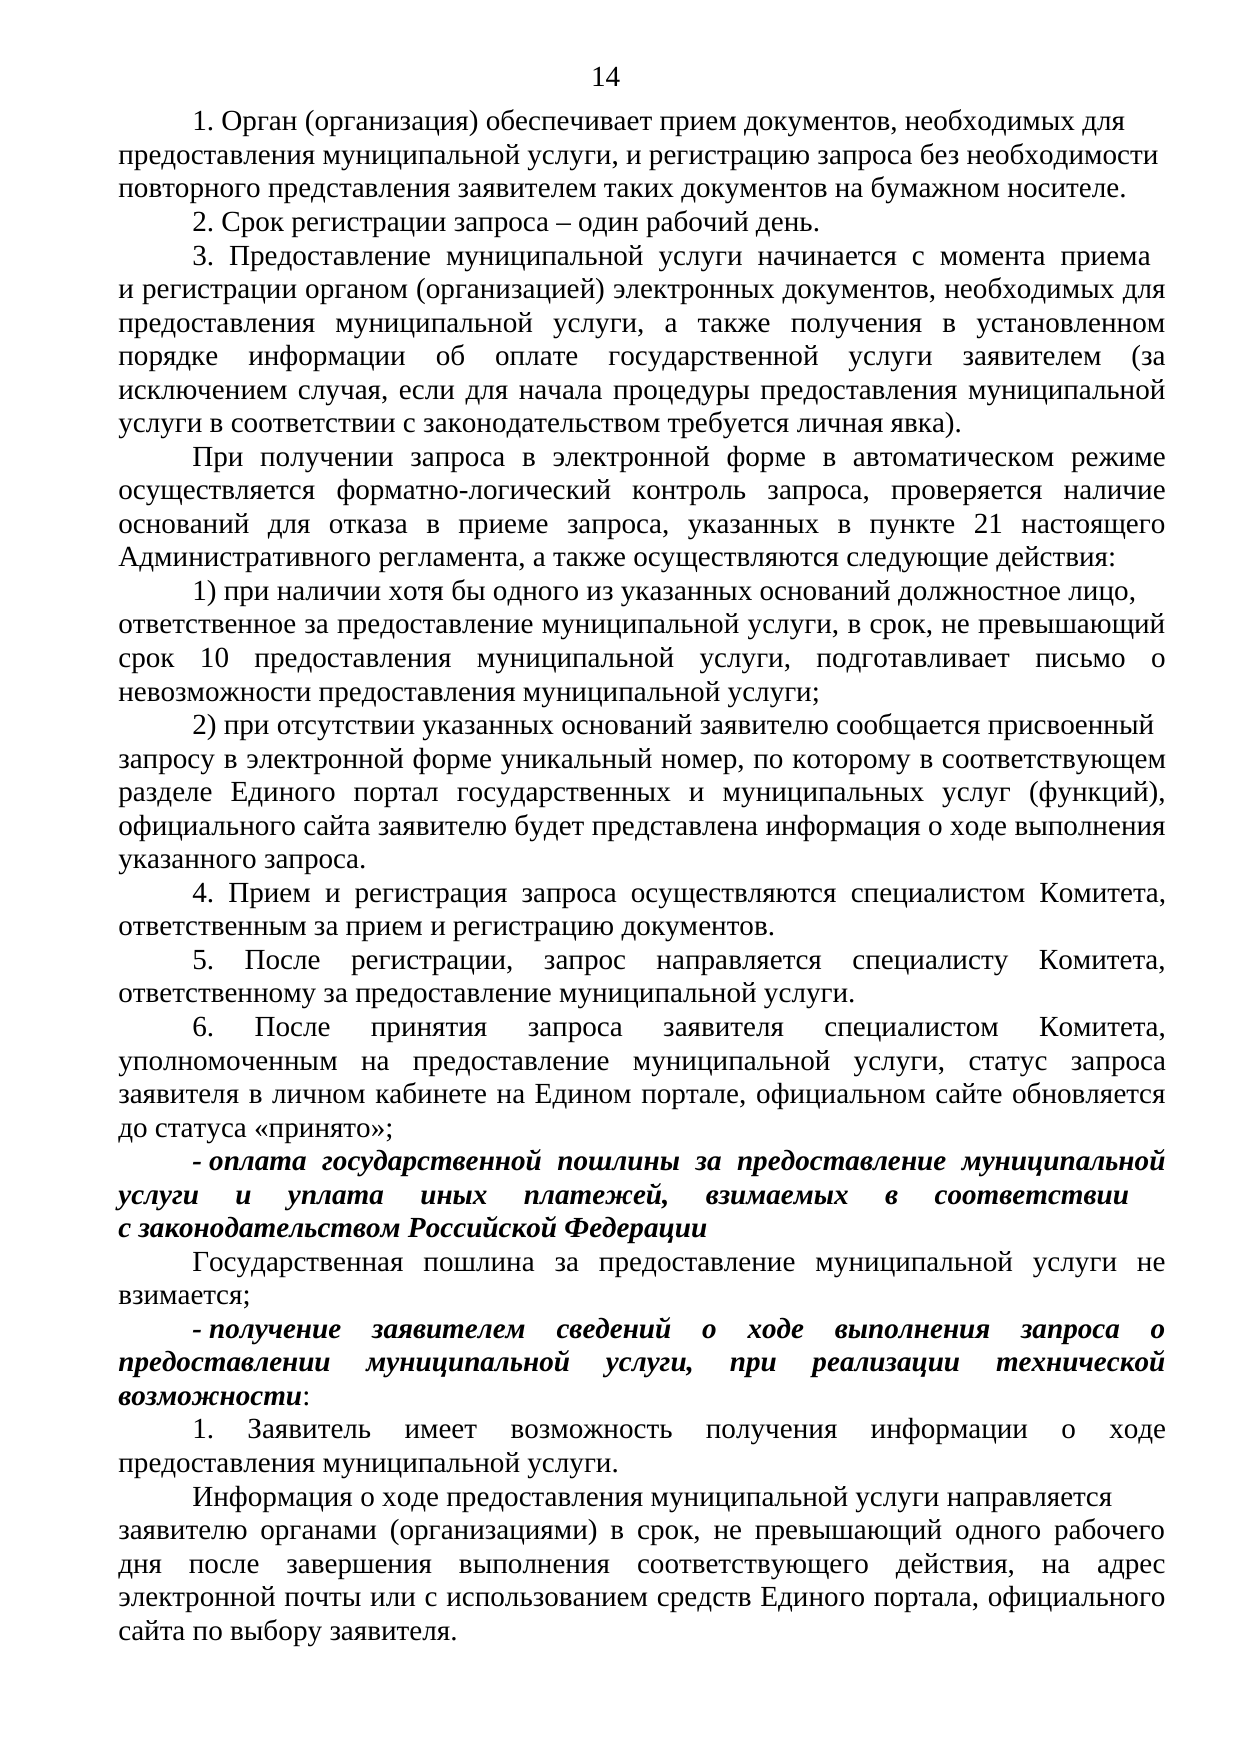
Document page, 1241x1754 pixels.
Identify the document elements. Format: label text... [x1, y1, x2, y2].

text 6. После принятия запроса заявителя специалистом Комитета, уполномоченным на предоставление муниципальной услуги, статус запроса заявителя в личном кабинете на Едином портале, официальном сайте обновляется до статуса «принято»; [118, 1009, 1167, 1143]
text - оплата государственной пошлины за предоставление муниципальной услуги и уплата иных платежей, взимаемых в соответствии с законодательством Российской Федерации [118, 1143, 1167, 1244]
text - получение заявителем сведений о ходе выполнения запроса о предоставлении муниципальной услуги, при реализации технической возможности: [118, 1311, 1167, 1412]
text заявителю органами (организациями) в срок, не превышающий одного рабочего дня после завершения выполнения соответствующего действия, на адрес электронной почты или с использованием средств Единого портала, официального сайта по выбору заявителя. [118, 1512, 1167, 1646]
text 2. Срок регистрации запроса – один рабочий день. [118, 204, 1167, 238]
text Информация о ходе предоставления муниципальной услуги направляется [118, 1479, 1167, 1512]
text запросу в электронной форме уникальный номер, по которому в соответствующем разделе Единого портал государственных и муниципальных услуг (функций), официального сайта заявителю будет представлена информация о ходе выполнения указанного запроса. [118, 741, 1167, 875]
text Государственная пошлина за предоставление муниципальной услуги не взимается; [118, 1244, 1167, 1311]
text 1) при наличии хотя бы одного из указанных оснований должностное лицо, [118, 573, 1167, 607]
text 3. Предоставление муниципальной услуги начинается с момента приема и регистрации органом (организацией) электронных документов, необходимых для предоставления муниципальной услуги, а также получения в установленном порядке информации об оплате государственной услуги заявителем (за исключением случая, если для начала процедуры предоставления муниципальной услуги в соответствии с законодательством требуется личная явка). [118, 238, 1167, 439]
text 1. Заявитель имеет возможность получения информации о ходе предоставления муниципальной услуги. [118, 1412, 1167, 1479]
text 1. Орган (организация) обеспечивает прием документов, необходимых для [118, 103, 1167, 137]
text 4. Прием и регистрация запроса осуществляются специалистом Комитета, ответственным за прием и регистрацию документов. [118, 875, 1167, 942]
text 2) при отсутствии указанных оснований заявителю сообщается присвоенный [118, 707, 1167, 741]
text ответственное за предоставление муниципальной услуги, в срок, не превышающий срок 10 предоставления муниципальной услуги, подготавливает письмо о невозможности предоставления муниципальной услуги; [118, 607, 1167, 707]
text 5. После регистрации, запрос направляется специалисту Комитета, ответственному за предоставление муниципальной услуги. [118, 942, 1167, 1009]
text повторного представления заявителем таких документов на бумажном носителе. [118, 171, 1167, 204]
text При получении запроса в электронной форме в автоматическом режиме осуществляется форматно-логический контроль запроса, проверяется наличие оснований для отказа в приеме запроса, указанных в пункте 21 настоящего Административного регламента, а также осуществляются следующие действия: [118, 439, 1167, 573]
text предоставления муниципальной услуги, и регистрацию запроса без необходимости [118, 137, 1167, 171]
